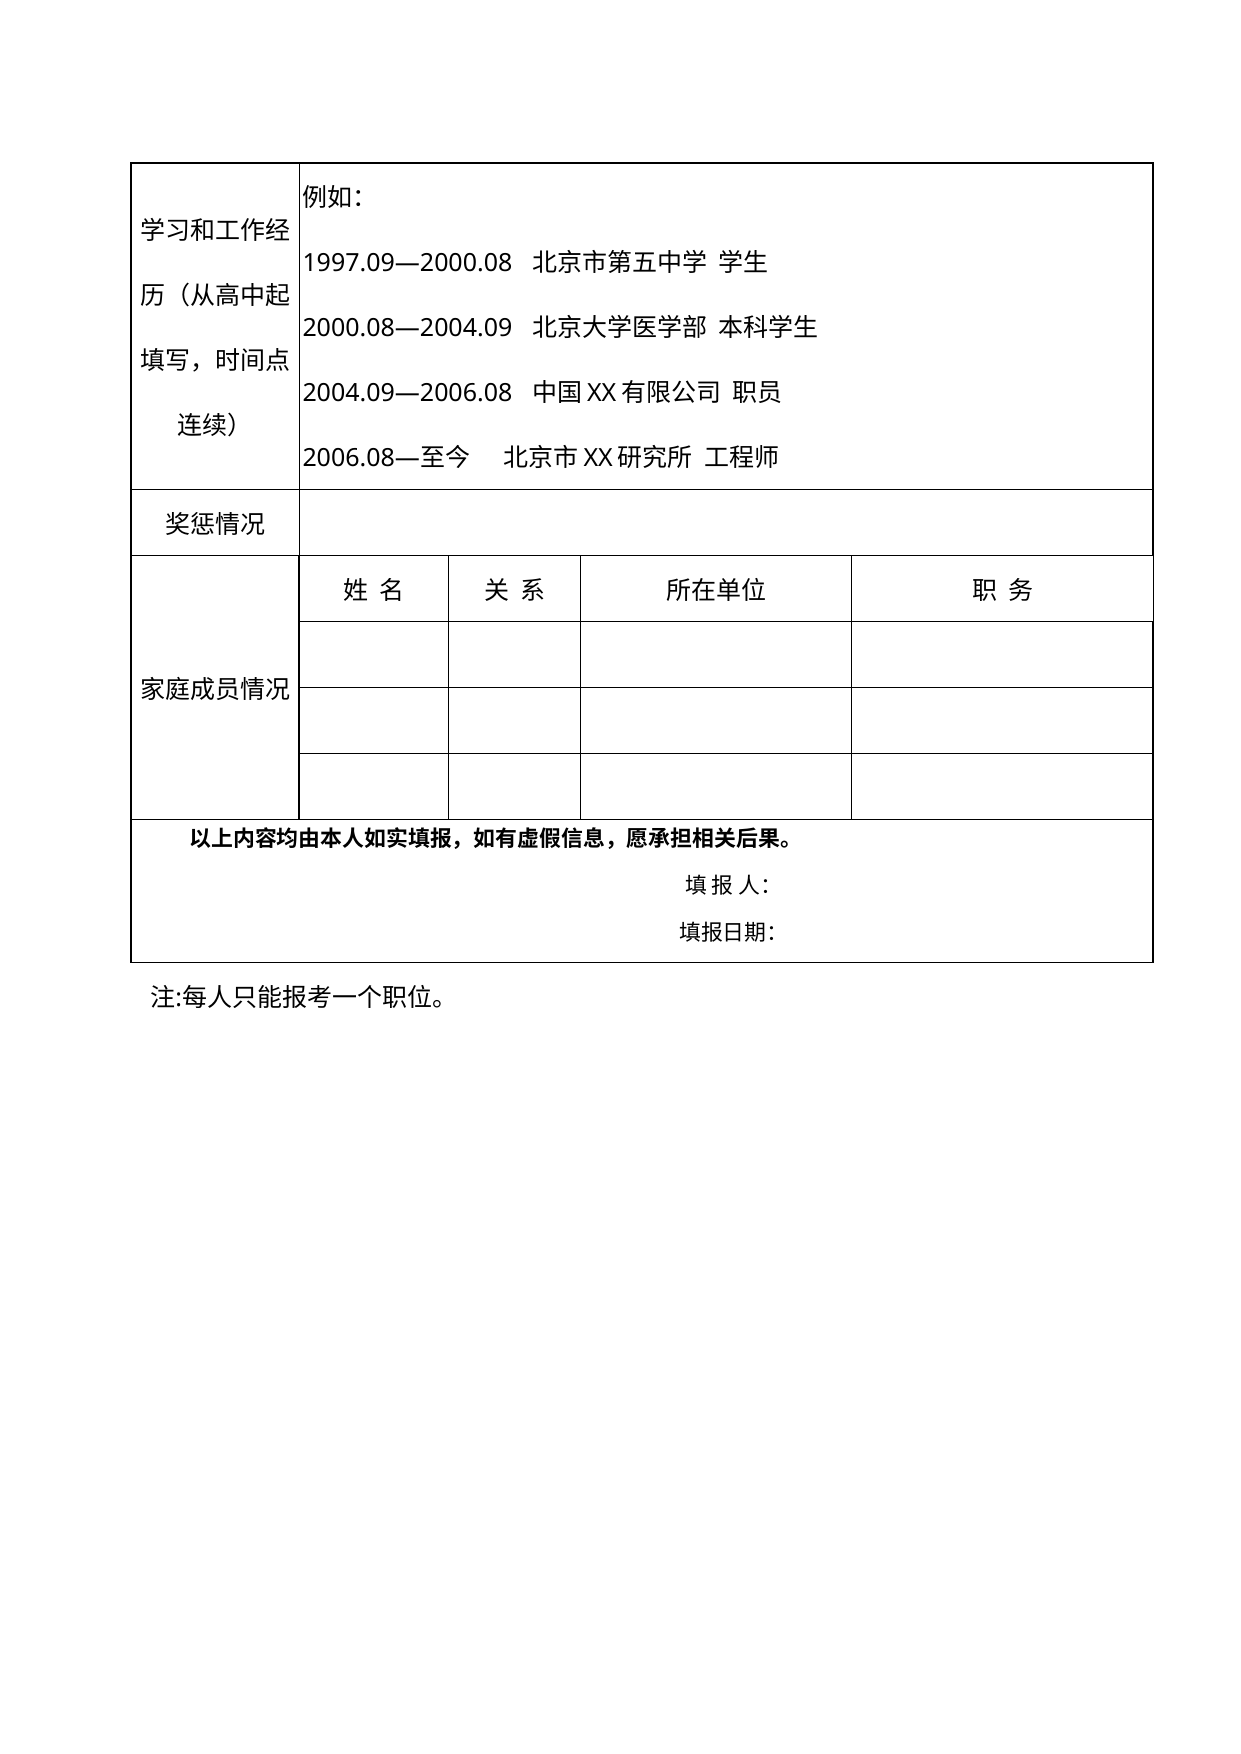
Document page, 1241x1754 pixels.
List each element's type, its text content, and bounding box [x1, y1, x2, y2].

table_cell [449, 688, 580, 753]
table_cell [581, 622, 851, 687]
table_cell 例如： 1997.09—2000.08 北京市第五中学 学生 2000.08—2004.09 北京大学医学部 本科学生 2004.09—2006.08 中国XX有限公司 职员 2006.08—至今 北京市XX研究所 工程师 [300, 164, 1152, 488]
table_cell 家庭成员情况 [132, 556, 298, 819]
table_cell [300, 490, 1152, 555]
table_cell [300, 688, 448, 753]
table_cell [449, 754, 580, 819]
table_cell [852, 622, 1152, 687]
table_cell 关 系 [449, 556, 580, 621]
table_cell [449, 622, 580, 687]
table_cell 所在单位 [581, 556, 851, 621]
table_cell 学习和工作经历（从高中起填写，时间点连续） [132, 164, 299, 488]
table_cell [581, 754, 851, 819]
table_cell 姓 名 [300, 556, 448, 621]
table_cell [581, 688, 851, 753]
table_cell [300, 754, 448, 819]
table_cell [300, 622, 448, 687]
table_cell [852, 754, 1152, 819]
table_cell 以上内容均由本人如实填报，如有虚假信息，愿承担相关后果。 填 报 人： 填报日期： [132, 820, 1152, 962]
text 注:每人只能报考一个职位。 [150, 963, 1053, 1028]
table_cell 奖惩情况 [132, 490, 299, 555]
table_cell [852, 688, 1152, 753]
table_cell 职 务 [852, 556, 1153, 621]
